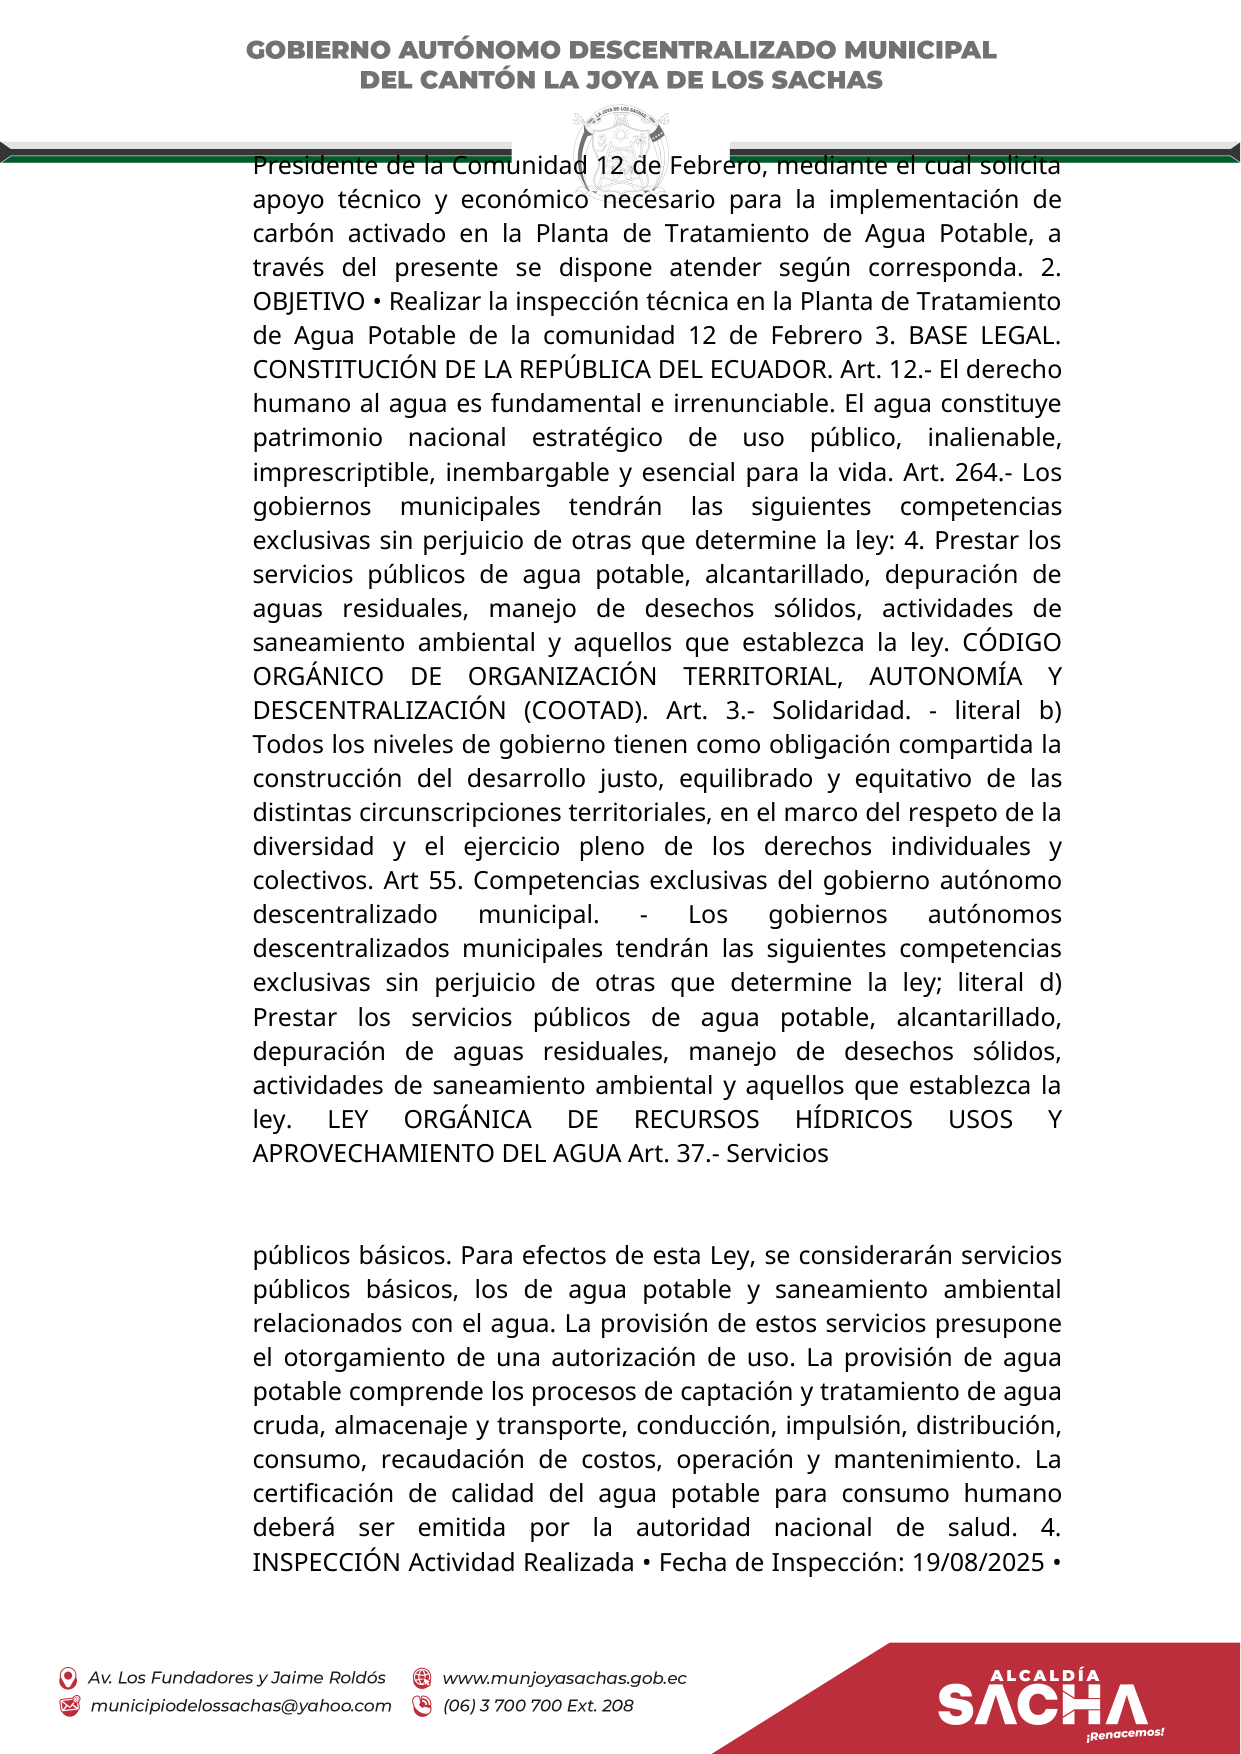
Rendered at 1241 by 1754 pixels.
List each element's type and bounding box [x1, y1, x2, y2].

picture [0, 3, 1241, 1754]
list [252, 1238, 1063, 1578]
list [215, 148, 1063, 1169]
